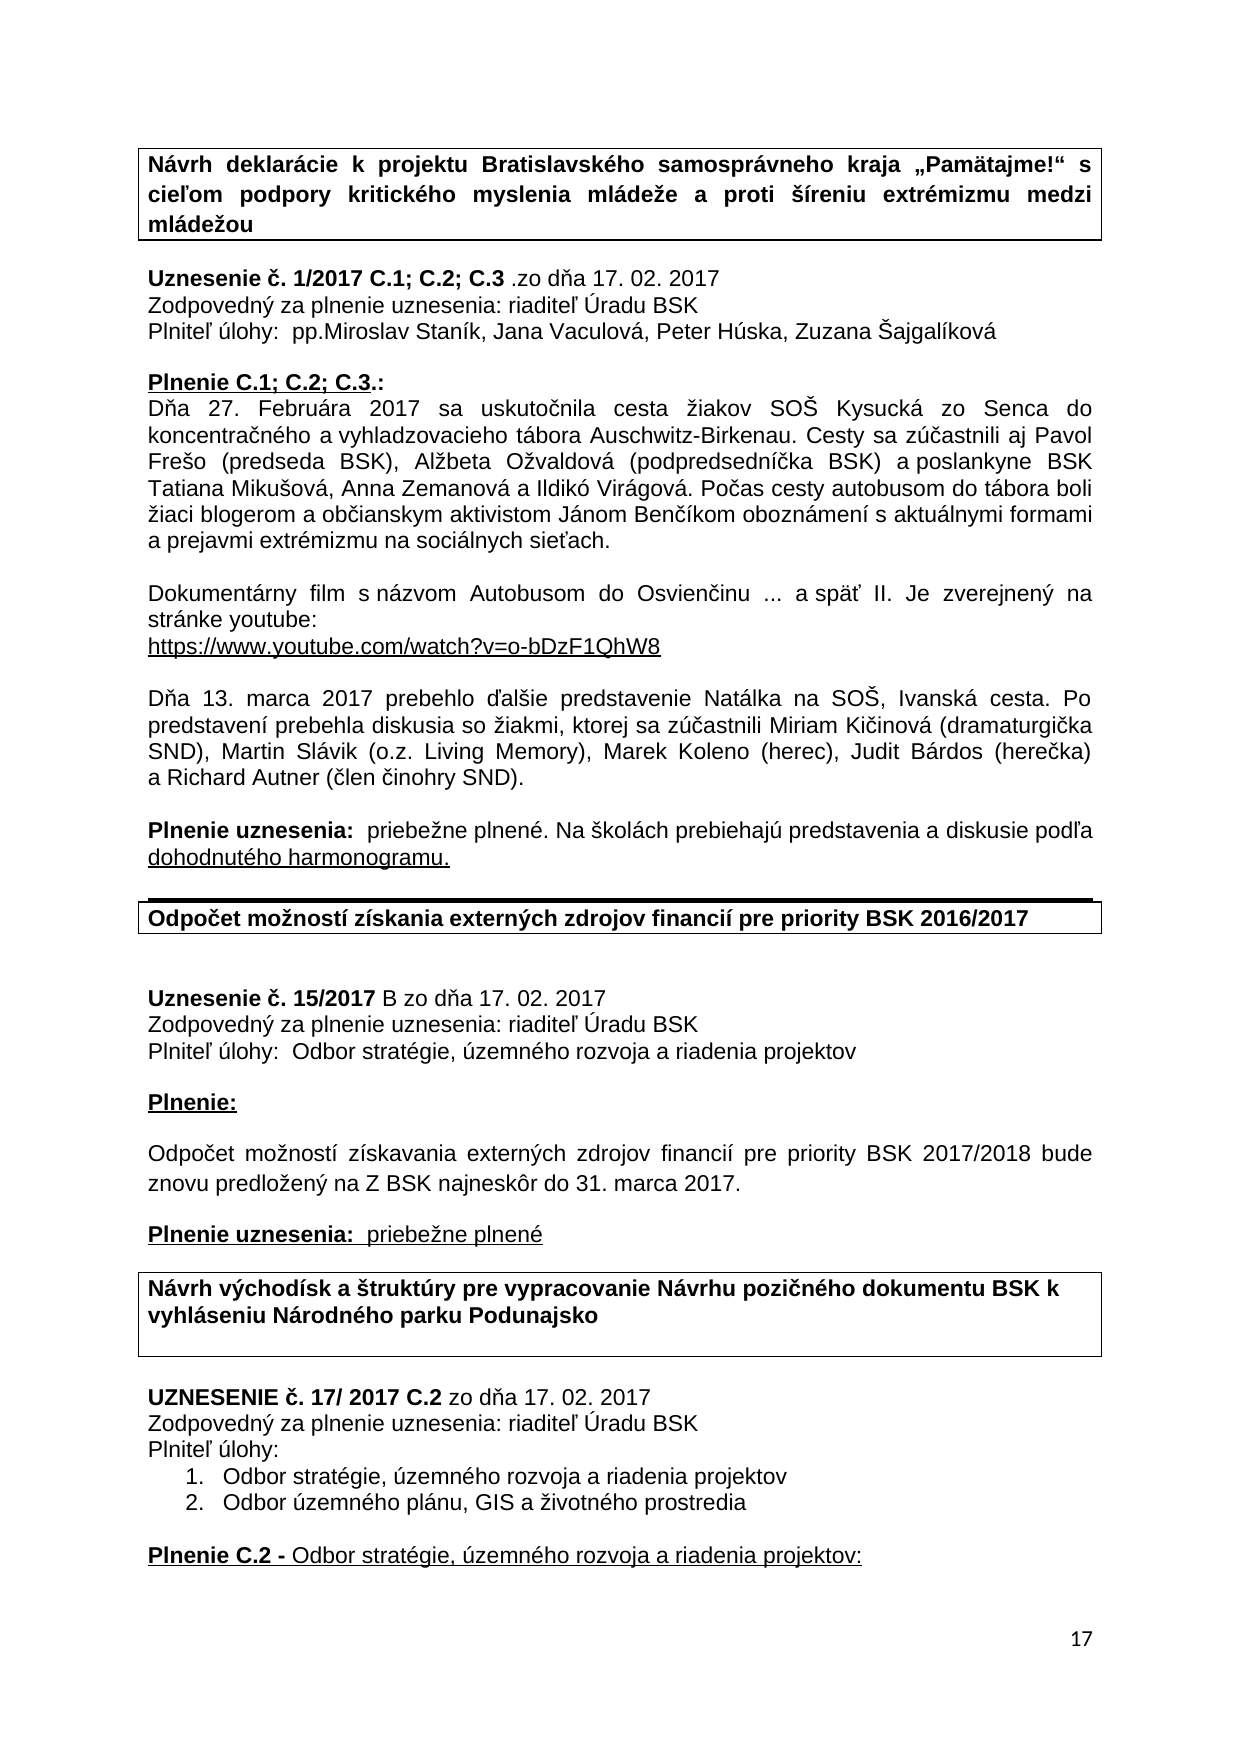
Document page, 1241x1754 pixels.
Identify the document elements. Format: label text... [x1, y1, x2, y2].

text Plniteľ úlohy: [148, 1436, 1093, 1463]
text Plnenie uznesenia: priebežne plnené. Na školách prebiehajú predstavenia a diskusie podľa dohodnutého harmonogramu. [148, 817, 1093, 870]
text Uznesenie č. 1/2017 C.1; C.2; C.3 .zo dňa 17. 02. 2017 [148, 265, 1093, 292]
text Zodpovedný za plnenie uznesenia: riaditeľ Úradu BSK [148, 1011, 1093, 1038]
text Návrh deklarácie k projektu Bratislavského samosprávneho kraja „Pamätajme!“ s cieľom podpory kritického myslenia mládeže a proti šíreniu extrémizmu medzi mládežou [139, 149, 1101, 239]
text Zodpovedný za plnenie uznesenia: riaditeľ Úradu BSK [148, 292, 1093, 318]
text Plnenie C.1; C.2; C.3.: [148, 369, 1093, 395]
text Plnenie: [148, 1089, 1093, 1115]
text Plnenie C.2 - Odbor stratégie, územného rozvoja a riadenia projektov: [148, 1542, 1093, 1568]
text Odpočet možností získania externých zdrojov financií pre priority BSK 2016/2017 [139, 903, 1101, 933]
text Plnenie uznesenia: priebežne plnené [148, 1221, 1093, 1247]
text UZNESENIE č. 17/ 2017 C.2 zo dňa 17. 02. 2017 [148, 1384, 1093, 1410]
text Zodpovedný za plnenie uznesenia: riaditeľ Úradu BSK [148, 1410, 1093, 1436]
list Odbor územného plánu, GIS a životného prostredia [185, 1489, 1093, 1516]
text Dňa 27. Februára 2017 sa uskutočnila cesta žiakov SOŠ Kysucká zo Senca do koncentračného a vyhladzovacieho tábora Auschwitz-Birkenau. Cesty sa zúčastnili aj Pavol Frešo (predseda BSK), Alžbeta Ožvaldová (podpredsedníčka BSK) a poslankyne BSK Tatiana Mikušová, Anna Zemanová a Ildikó Virágová. Počas cesty autobusom do tábora boli žiaci blogerom a občianskym aktivistom Jánom Benčíkom oboznámení s aktuálnymi formami a prejavmi extrémizmu na sociálnych sieťach. [148, 395, 1093, 553]
list Odbor stratégie, územného rozvoja a riadenia projektov [185, 1463, 1093, 1489]
text Odpočet možností získavania externých zdrojov financií pre priority BSK 2017/2018 bude znovu predložený na Z BSK najneskôr do 31. marca 2017. [148, 1140, 1093, 1196]
text Plniteľ úlohy: pp.Miroslav Staník, Jana Vaculová, Peter Húska, Zuzana Šajgalíková [148, 318, 1093, 344]
text Uznesenie č. 15/2017 B zo dňa 17. 02. 2017 [148, 985, 1093, 1011]
text https://www.youtube.com/watch?v=o-bDzF1QhW8 [148, 633, 1093, 659]
text Návrh východísk a štruktúry pre vypracovanie Návrhu pozičného dokumentu BSK k vyhláseniu Národného parku Podunajsko [139, 1273, 1101, 1328]
text Dňa 13. marca 2017 prebehlo ďalšie predstavenie Natálka na SOŠ, Ivanská cesta. Po predstavení prebehla diskusia so žiakmi, ktorej sa zúčastnili Miriam Kičinová (dramaturgička SND), Martin Slávik (o.z. Living Memory), Marek Koleno (herec), Judit Bárdos (herečka) a Richard Autner (člen činohry SND). [148, 685, 1093, 791]
text Dokumentárny film s názvom Autobusom do Osvienčinu ... a späť II. Je zverejnený na stránke youtube: [148, 580, 1093, 633]
text Plniteľ úlohy: Odbor stratégie, územného rozvoja a riadenia projektov [148, 1038, 1093, 1064]
